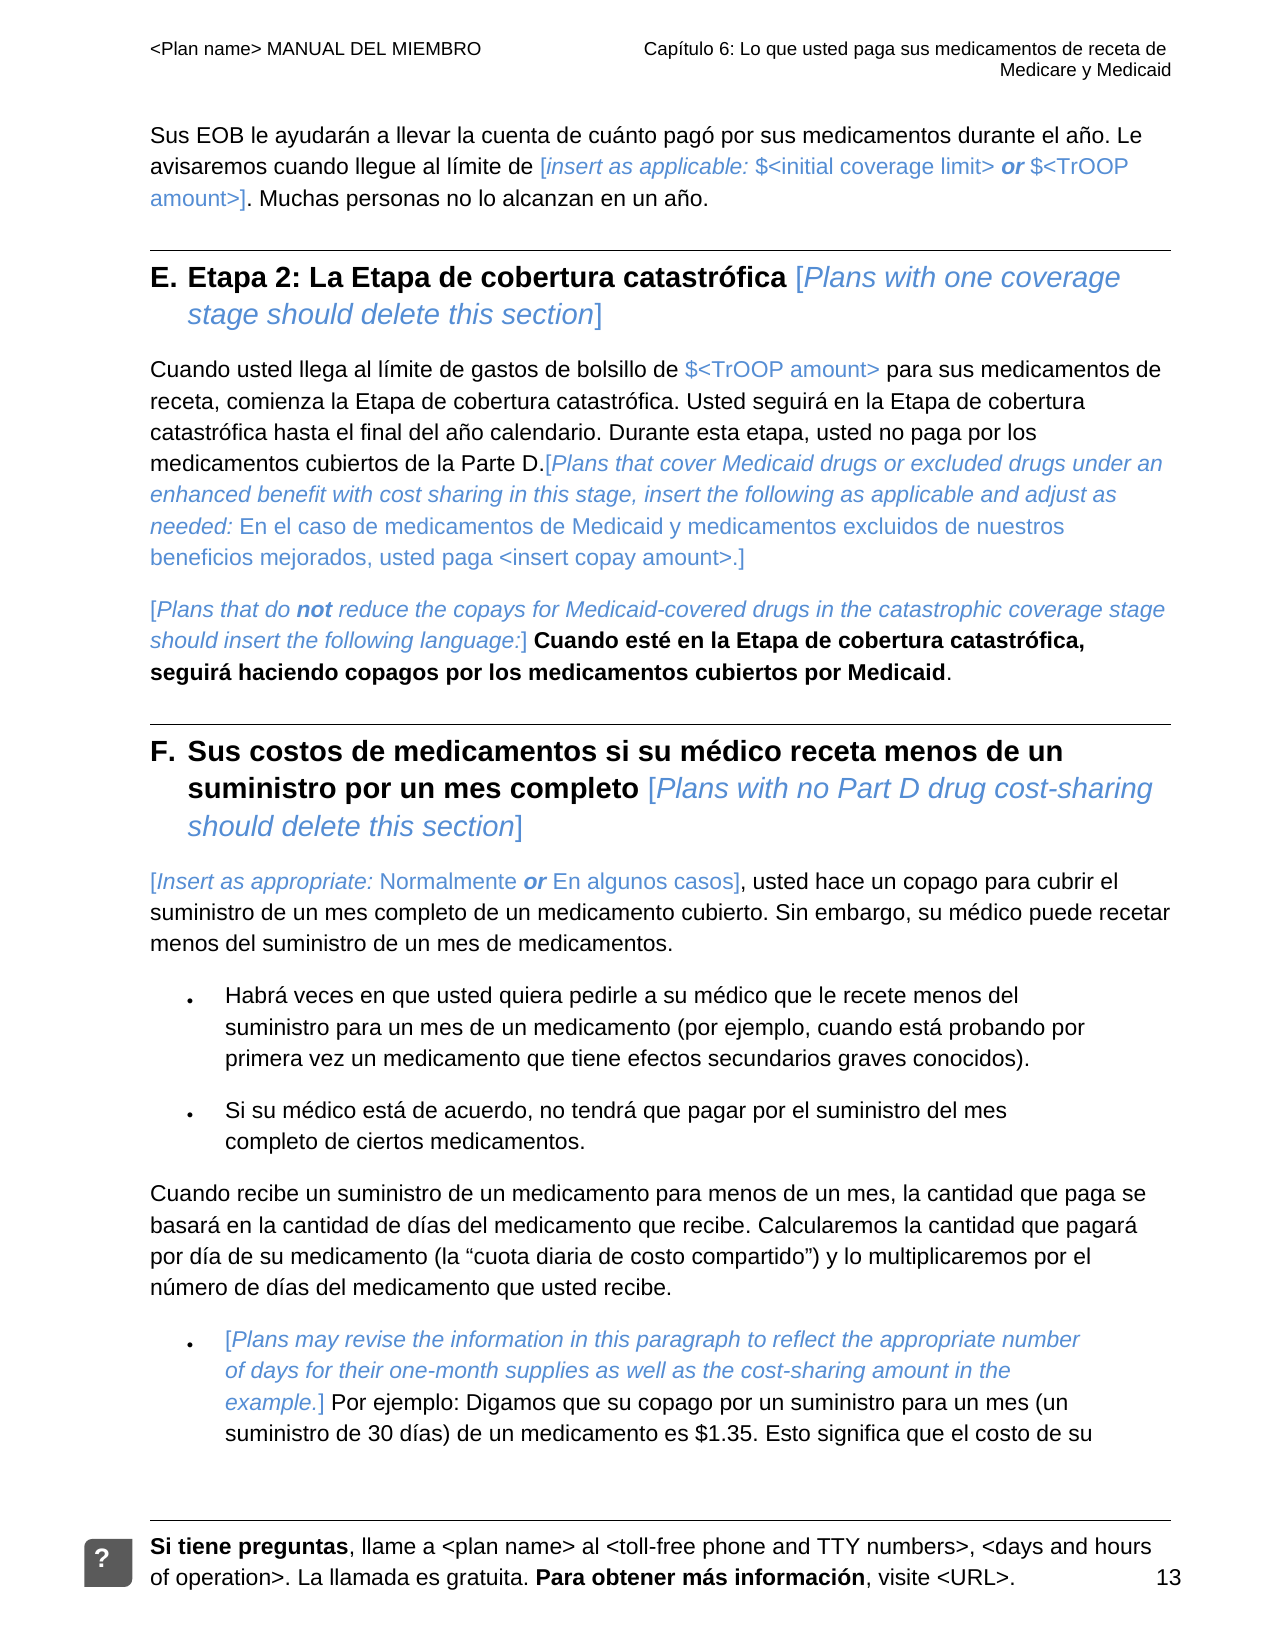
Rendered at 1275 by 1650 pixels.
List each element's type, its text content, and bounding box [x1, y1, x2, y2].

text [Insert as appropriate: Normalmente or En algunos casos], usted hace un copago para cubrir el suministro de un mes completo de un medicamento cubierto. Sin embargo, su médico puede recetar menos del suministro de un mes de medicamentos. [150, 864, 1171, 958]
text [Plans that do not reduce the copays for Medicaid-covered drugs in the catastrophic coverage stage should insert the following language:] Cuando esté en la Etapa de cobertura catastrófica, seguirá haciendo copagos por los medicamentos cubiertos por Medicaid. [150, 592, 1171, 686]
list Si su médico está de acuerdo, no tendrá que pagar por el suministro del mes completo de ciertos medicamentos. [187, 1093, 1096, 1156]
list Cuando recibe un suministro de un medicamento para menos de un mes, la cantidad que paga se basará en la cantidad de días del medicamento que recibe. Calcularemos la cantidad que pagará por día de su medicamento (la “cuota diaria de costo compartido”) y lo multiplicaremos por el número de días del medicamento que usted recibe. [150, 1177, 1171, 1302]
subtitle F. Sus costos de medicamentos si su médico receta menos de un suministro por un mes completo [Plans with no Part D drug cost-sharing should delete this section] [150, 725, 1171, 843]
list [187, 1323, 1096, 1448]
text Cuando usted llega al límite de gastos de bolsillo de $<TrOOP amount> para sus medicamentos de receta, comienza la Etapa de cobertura catastrófica. Usted seguirá en la Etapa de cobertura catastrófica hasta el final del año calendario. Durante esta etapa, usted no paga por los medicamentos cubiertos de la Parte D.[Plans that cover Medicaid drugs or excluded drugs under an enhanced benefit with cost sharing in this stage, insert the following as applicable and adjust as needed: En el caso de medicamentos de Medicaid y medicamentos excluidos de nuestros beneficios mejorados, usted paga <insert copay amount>.] [150, 353, 1171, 572]
subtitle E. Etapa 2: La Etapa de cobertura catastrófica [Plans with one coverage stage should delete this section] [150, 251, 1171, 332]
list Habrá veces en que usted quiera pedirle a su médico que le recete menos del suministro para un mes de un medicamento (por ejemplo, cuando está probando por primera vez un medicamento que tiene efectos secundarios graves conocidos). [187, 979, 1096, 1073]
text Sus EOB le ayudarán a llevar la cuenta de cuánto pagó por sus medicamentos durante el año. Le avisaremos cuando llegue al límite de [insert as applicable: $<initial coverage limit> or $<TrOOP amount>]. Muchas personas no lo alcanzan en un año. [150, 118, 1171, 212]
